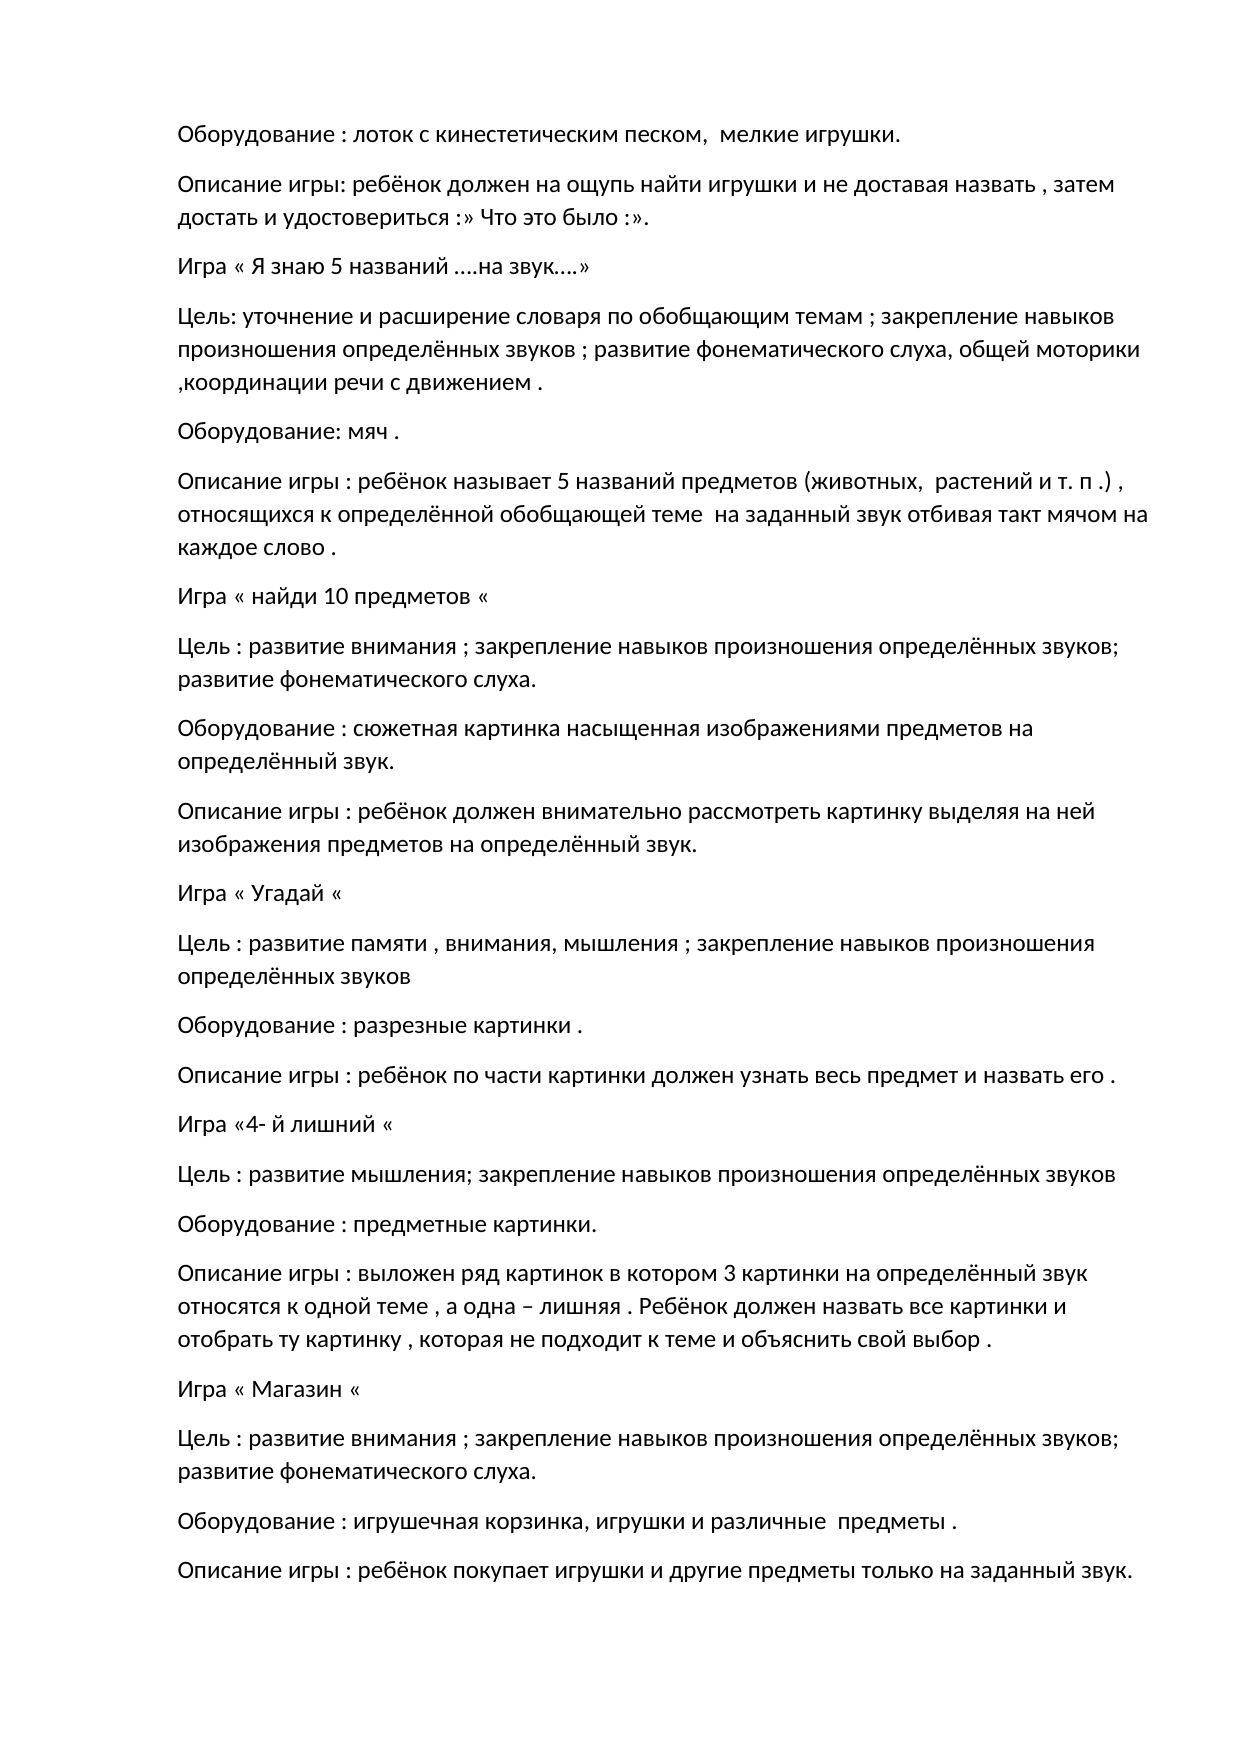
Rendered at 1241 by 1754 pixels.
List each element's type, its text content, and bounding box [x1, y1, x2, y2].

text Описание игры : ребёнок по части картинки должен узнать весь предмет и назвать его . [177, 1059, 1152, 1089]
text Оборудование : сюжетная картинка насыщенная изображениями предметов на определённый звук. [177, 712, 1152, 776]
text Описание игры: ребёнок должен на ощупь найти игрушки и не доставая назвать , затем достать и удостовериться :» Что это было :». [177, 168, 1152, 231]
text Цель : развитие внимания ; закрепление навыков произношения определённых звуков; развитие фонематического слуха. [177, 1422, 1152, 1486]
text Цель : развитие памяти , внимания, мышления ; закрепление навыков произношения определённых звуков [177, 927, 1152, 990]
text Цель : развитие внимания ; закрепление навыков произношения определённых звуков; развитие фонематического слуха. [177, 630, 1152, 693]
text Игра « найди 10 предметов « [177, 580, 1152, 611]
text Оборудование : предметные картинки. [177, 1208, 1152, 1238]
text Оборудование : разрезные картинки . [177, 1009, 1152, 1040]
text Описание игры : ребёнок называет 5 названий предметов (животных, растений и т. п .) , относящихся к определённой обобщающей теме на заданный звук отбивая такт мячом на каждое слово . [177, 465, 1152, 561]
text Оборудование : лоток с кинестетическим песком, мелкие игрушки. [177, 118, 1152, 149]
text Цель : развитие мышления; закрепление навыков произношения определённых звуков [177, 1158, 1152, 1189]
text Описание игры : ребёнок покупает игрушки и другие предметы только на заданный звук. [177, 1554, 1152, 1585]
text Игра «4- й лишний « [177, 1108, 1152, 1139]
text Игра « Угадай « [177, 877, 1152, 908]
text Оборудование : игрушечная корзинка, игрушки и различные предметы . [177, 1505, 1152, 1535]
text Оборудование: мяч . [177, 415, 1152, 446]
text Описание игры : ребёнок должен внимательно рассмотреть картинку выделяя на ней изображения предметов на определённый звук. [177, 795, 1152, 858]
text Описание игры : выложен ряд картинок в котором 3 картинки на определённый звук относятся к одной теме , а одна – лишняя . Ребёнок должен назвать все картинки и отобрать ту картинку , которая не подходит к теме и объяснить свой выбор . [177, 1257, 1152, 1354]
text Игра « Я знаю 5 названий ….на звук….» [177, 250, 1152, 281]
text Цель: уточнение и расширение словаря по обобщающим темам ; закрепление навыков произношения определённых звуков ; развитие фонематического слуха, общей моторики ,координации речи с движением . [177, 300, 1152, 396]
text Игра « Магазин « [177, 1373, 1152, 1403]
